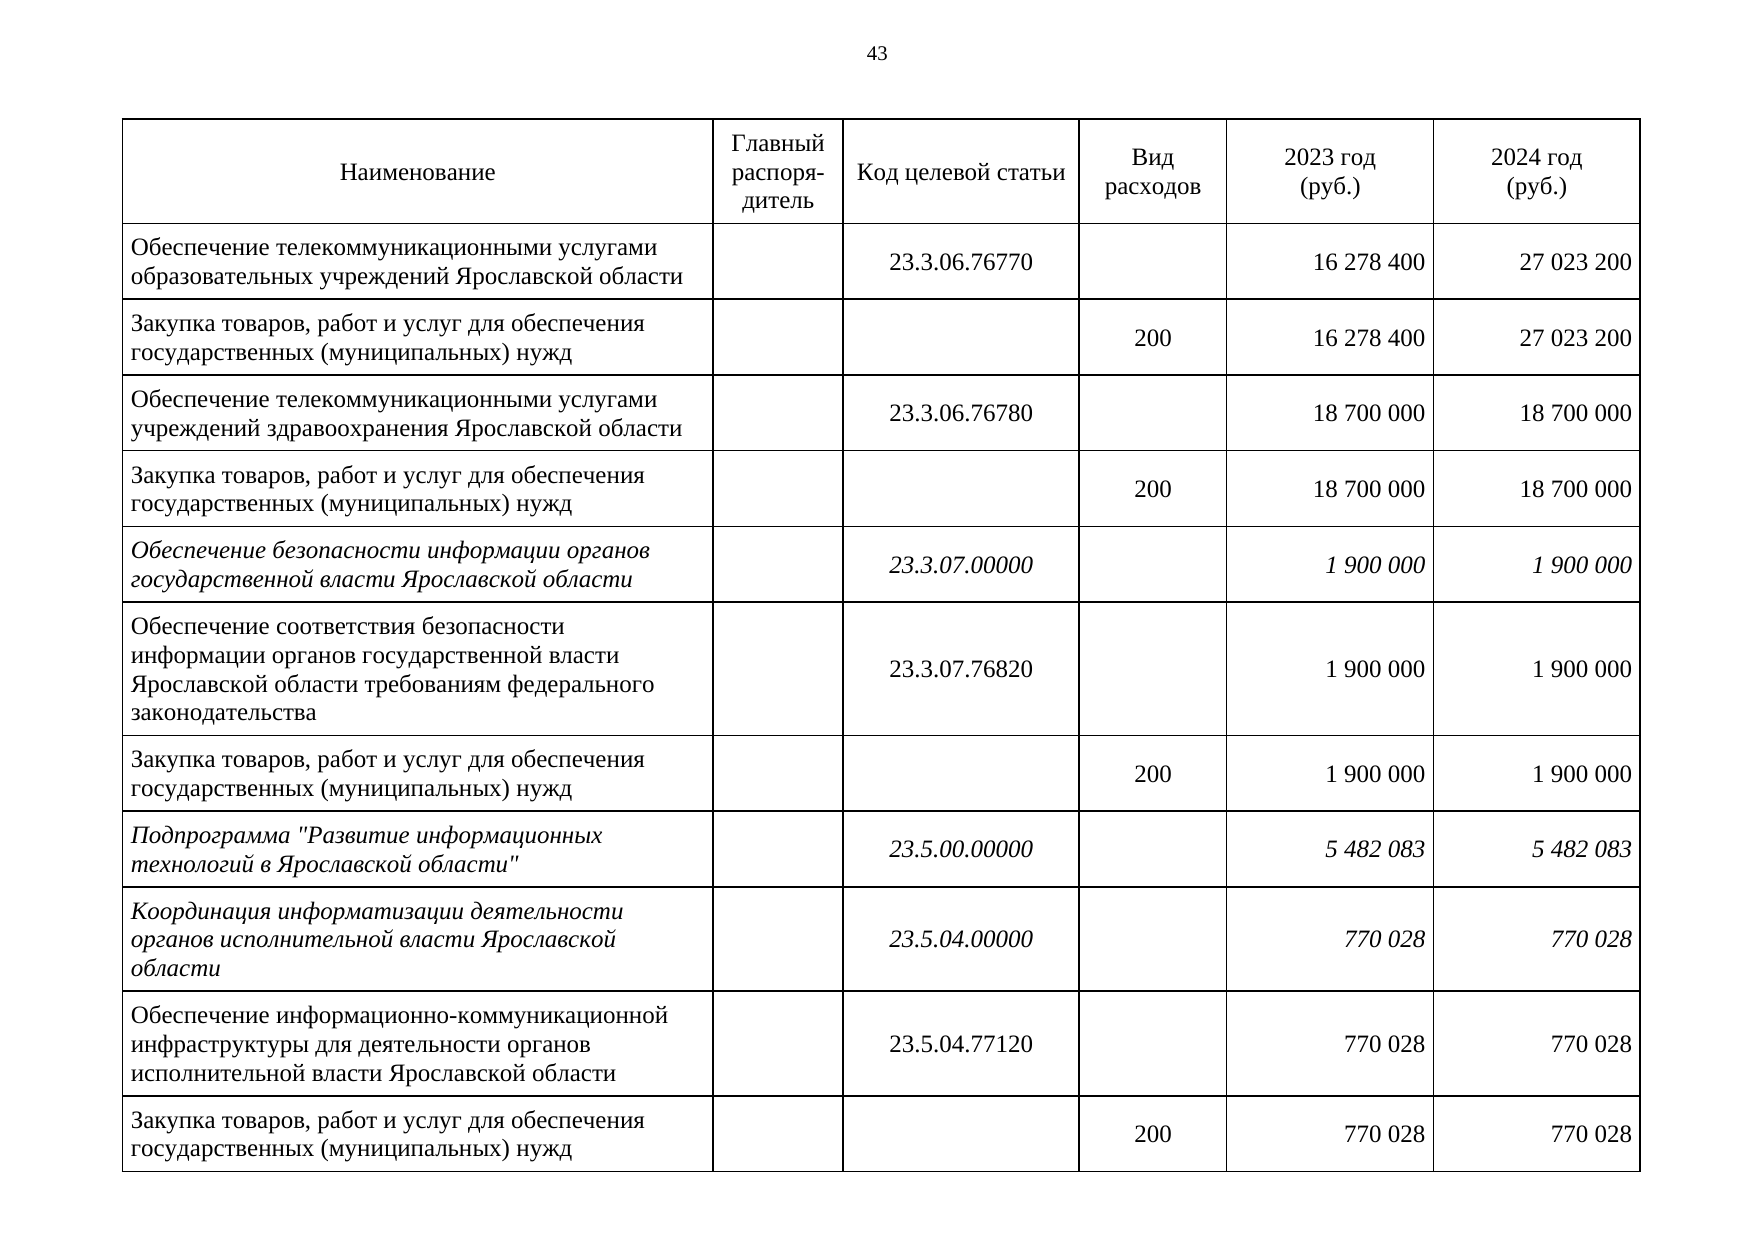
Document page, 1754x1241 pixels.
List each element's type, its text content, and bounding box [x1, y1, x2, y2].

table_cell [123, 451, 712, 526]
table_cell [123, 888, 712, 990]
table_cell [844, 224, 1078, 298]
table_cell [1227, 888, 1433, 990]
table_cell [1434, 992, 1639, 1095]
table_header Код целевой статьи [844, 120, 1078, 223]
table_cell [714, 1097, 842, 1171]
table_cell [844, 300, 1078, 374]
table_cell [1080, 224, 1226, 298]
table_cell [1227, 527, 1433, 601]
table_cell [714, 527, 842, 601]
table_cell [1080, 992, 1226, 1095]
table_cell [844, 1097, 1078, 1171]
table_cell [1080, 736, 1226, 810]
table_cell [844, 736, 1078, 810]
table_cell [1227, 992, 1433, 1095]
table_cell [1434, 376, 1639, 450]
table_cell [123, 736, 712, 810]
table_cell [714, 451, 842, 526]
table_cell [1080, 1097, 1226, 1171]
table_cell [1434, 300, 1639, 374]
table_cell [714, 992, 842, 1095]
table_header Наименование [123, 120, 712, 223]
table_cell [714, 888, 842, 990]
table_header Вид расходов [1080, 120, 1226, 223]
table_header Главный распоря-дитель [714, 120, 842, 223]
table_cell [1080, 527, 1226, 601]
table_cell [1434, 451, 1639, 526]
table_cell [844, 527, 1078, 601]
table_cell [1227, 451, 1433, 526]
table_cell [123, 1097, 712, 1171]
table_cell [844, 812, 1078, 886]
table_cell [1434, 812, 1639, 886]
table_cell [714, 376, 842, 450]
table_header 2024 год (руб.) [1434, 120, 1639, 223]
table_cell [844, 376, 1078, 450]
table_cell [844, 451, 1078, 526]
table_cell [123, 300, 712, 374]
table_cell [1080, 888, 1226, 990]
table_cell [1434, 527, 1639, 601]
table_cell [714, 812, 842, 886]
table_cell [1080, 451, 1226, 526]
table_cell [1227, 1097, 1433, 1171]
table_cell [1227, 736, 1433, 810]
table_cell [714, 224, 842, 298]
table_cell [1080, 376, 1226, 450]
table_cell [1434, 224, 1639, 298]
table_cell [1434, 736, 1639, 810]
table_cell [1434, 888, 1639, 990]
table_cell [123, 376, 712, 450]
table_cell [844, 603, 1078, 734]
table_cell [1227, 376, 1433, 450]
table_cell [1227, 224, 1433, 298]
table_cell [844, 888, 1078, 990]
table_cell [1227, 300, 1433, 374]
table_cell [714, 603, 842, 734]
table_header 2023 год (руб.) [1227, 120, 1433, 223]
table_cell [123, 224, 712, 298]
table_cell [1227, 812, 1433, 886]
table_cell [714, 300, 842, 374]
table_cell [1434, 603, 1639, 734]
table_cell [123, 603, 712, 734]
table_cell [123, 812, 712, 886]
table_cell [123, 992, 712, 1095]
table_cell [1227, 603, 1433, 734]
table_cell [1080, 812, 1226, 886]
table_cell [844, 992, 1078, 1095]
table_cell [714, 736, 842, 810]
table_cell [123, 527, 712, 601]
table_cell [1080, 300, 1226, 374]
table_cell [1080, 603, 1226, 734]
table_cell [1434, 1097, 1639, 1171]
